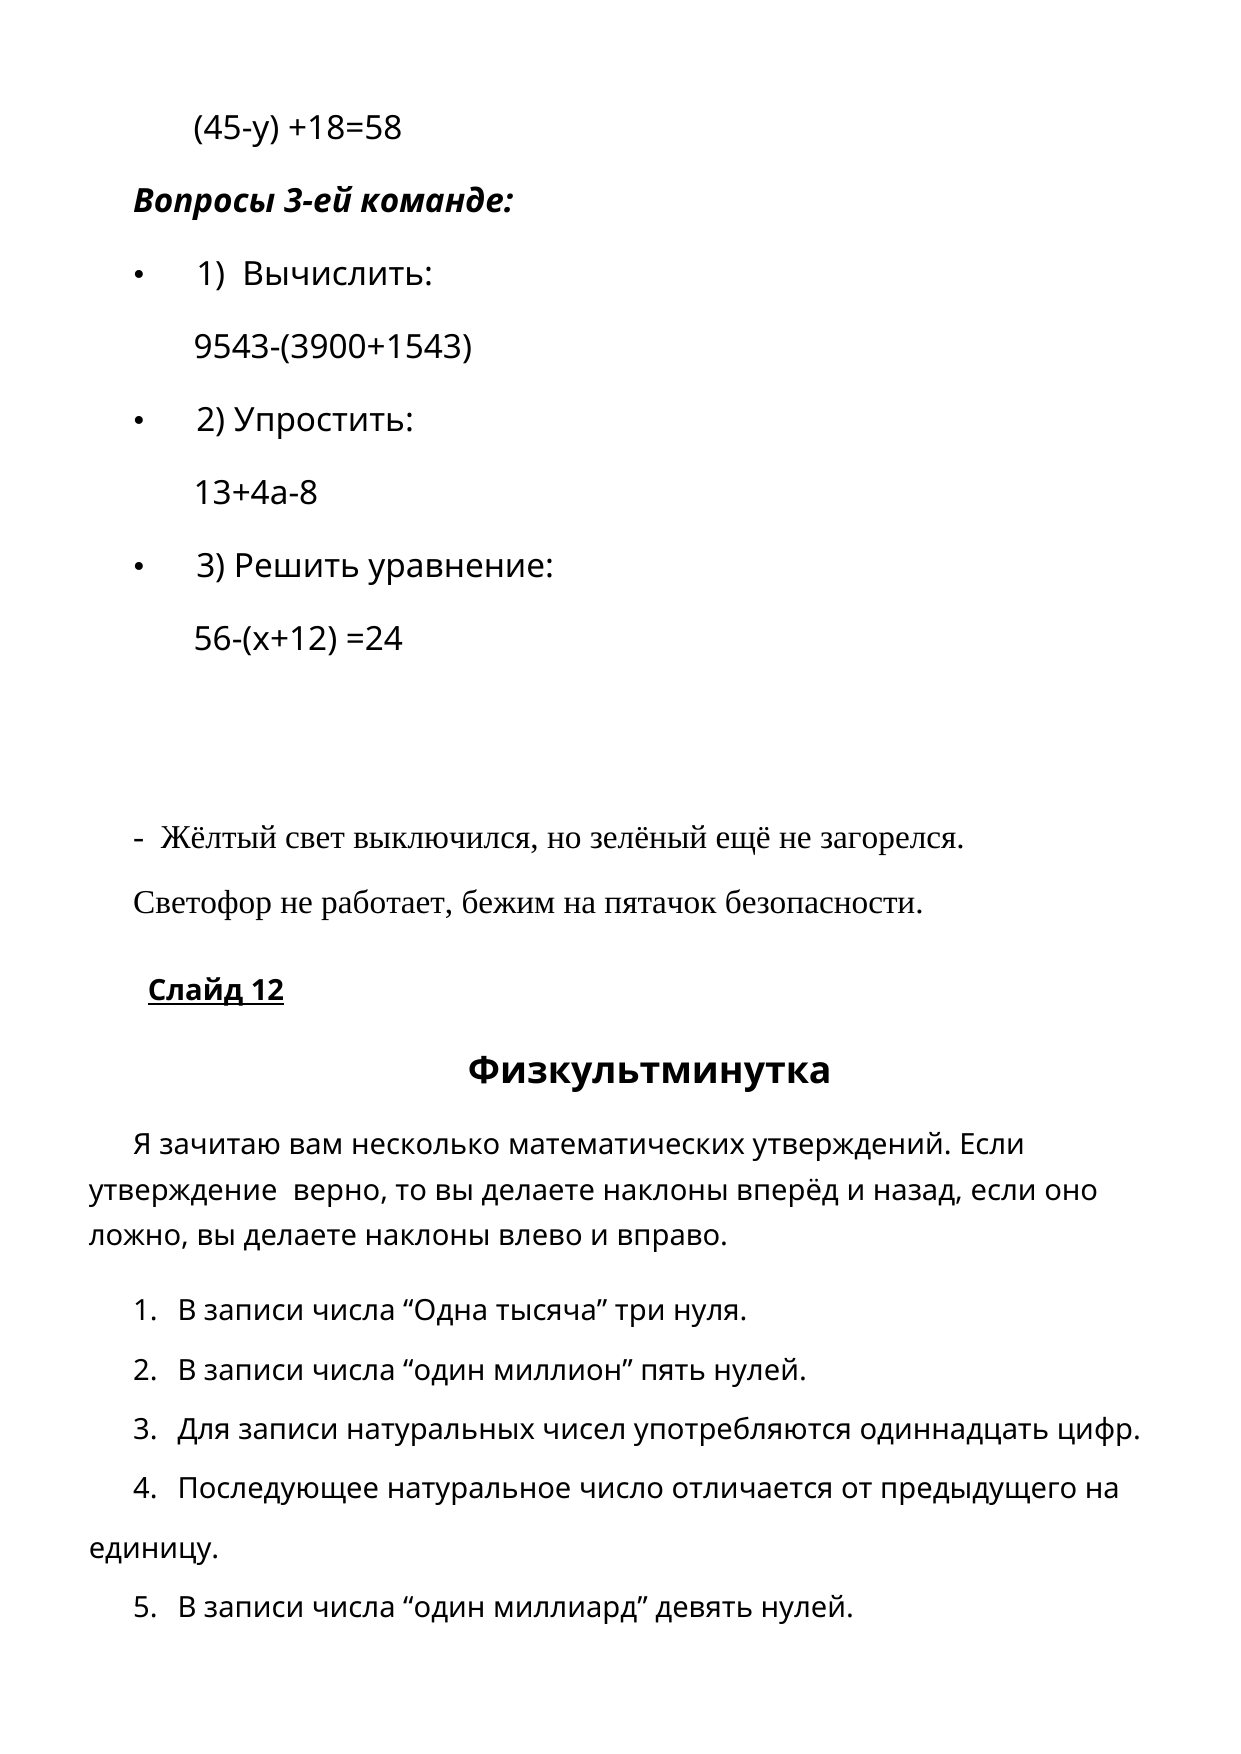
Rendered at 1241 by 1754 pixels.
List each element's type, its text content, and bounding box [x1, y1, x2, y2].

text 9543-(3900+1543) [88, 322, 1167, 368]
text Физкультминутка [88, 1044, 1167, 1095]
list В записи числа “один миллион” пять нулей. [88, 1349, 1167, 1388]
list В записи числа “один миллиард” девять нулей. [88, 1587, 1167, 1626]
text - Жёлтый свет выключился, но зелёный ещё не загорелся. [88, 817, 1167, 856]
list 2) Упростить: [88, 396, 1167, 441]
list Последующее натуральное число отличается от предыдущего на единицу. [88, 1468, 1167, 1567]
text Слайд 12 [88, 969, 1167, 1009]
text (45-у) +18=58 [88, 103, 1167, 149]
list 3) Решить уравнение: [88, 542, 1167, 587]
list Для записи натуральных чисел употребляются одиннадцать цифр. [88, 1408, 1167, 1448]
text 56-(х+12) =24 [88, 614, 1167, 660]
text 13+4а-8 [88, 468, 1167, 514]
list В записи числа “Одна тысяча” три нуля. [88, 1289, 1167, 1329]
text Вопросы 3-ей команде: [88, 176, 1167, 222]
text Я зачитаю вам несколько математических утверждений. Если утверждение верно, то вы делаете наклоны вперёд и назад, если оно ложно, вы делаете наклоны влево и вправо. [88, 1123, 1167, 1254]
text Светофор не работает, бежим на пятачок безопасности. [88, 882, 1167, 921]
list 1) Вычислить: [88, 249, 1167, 295]
